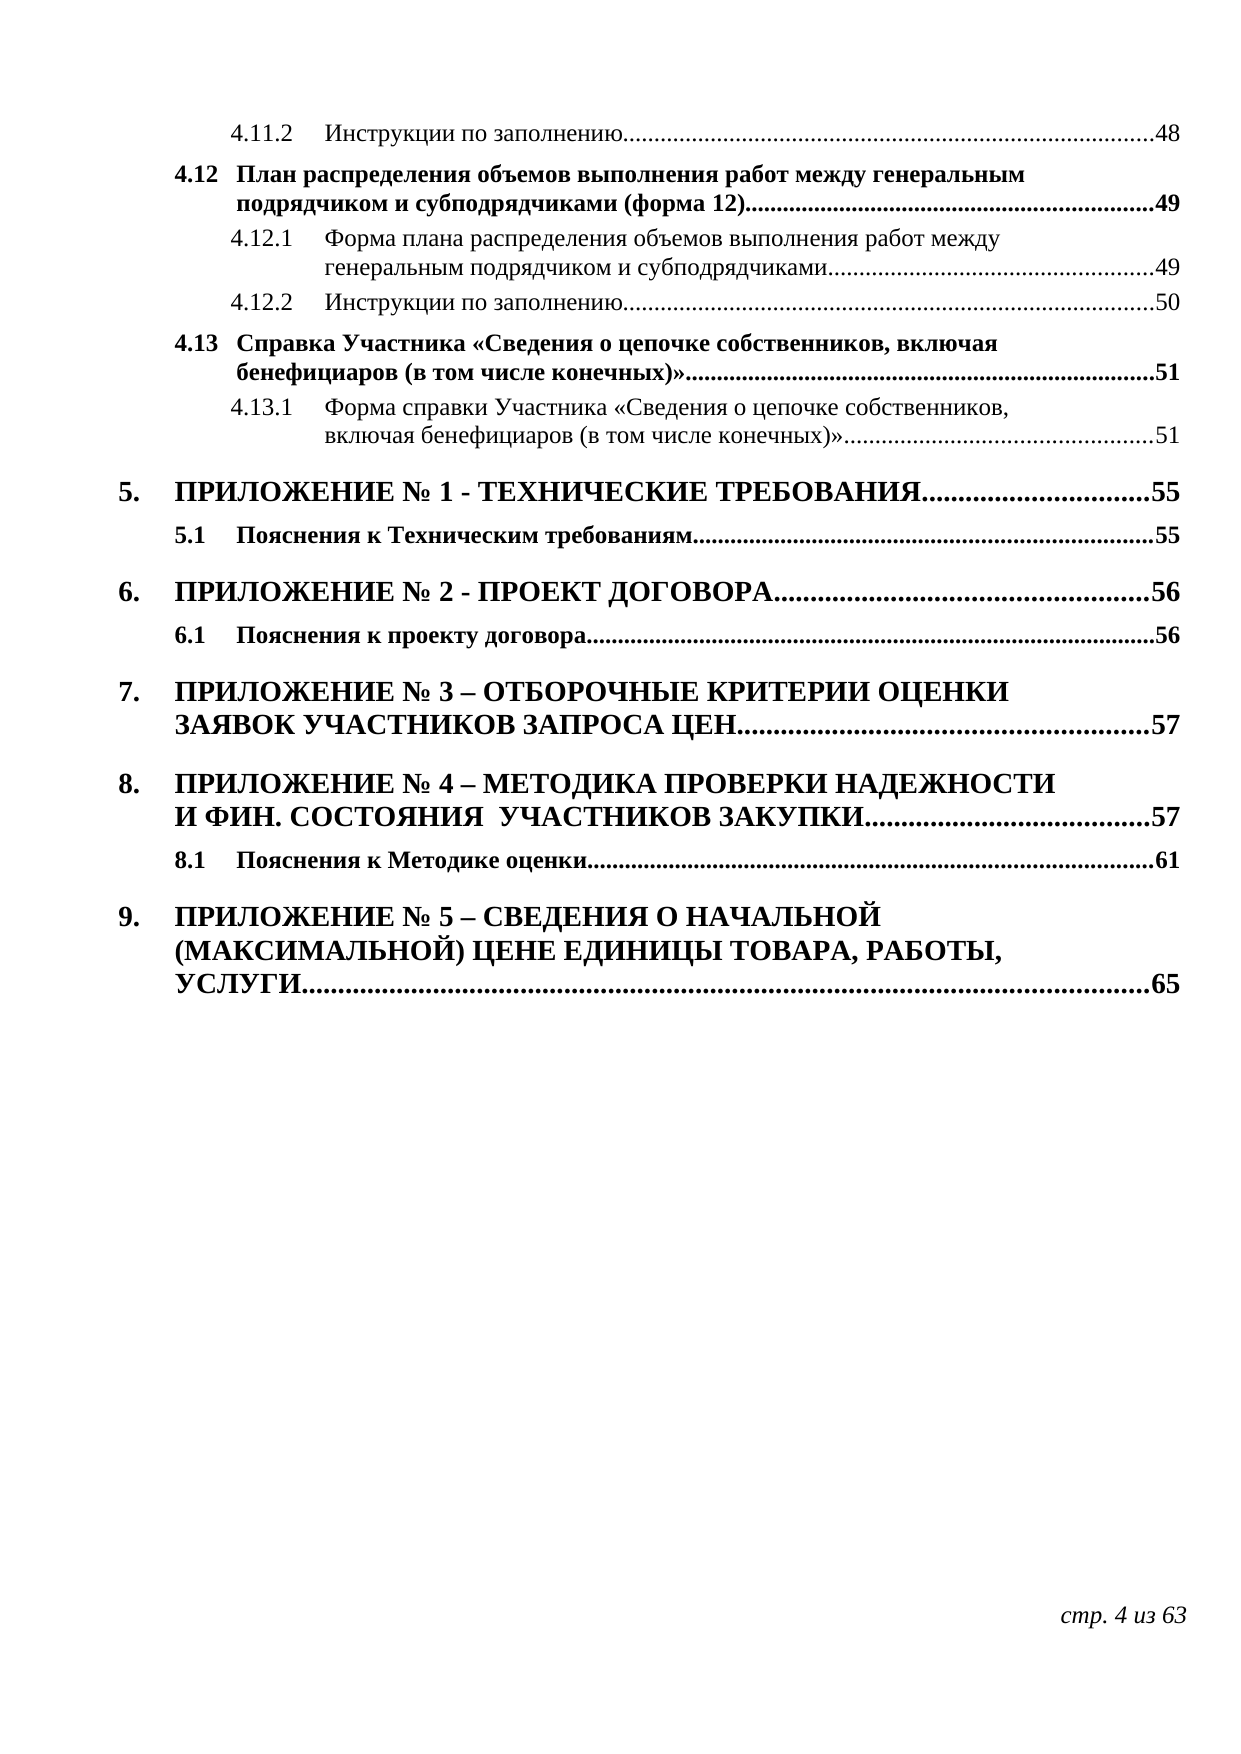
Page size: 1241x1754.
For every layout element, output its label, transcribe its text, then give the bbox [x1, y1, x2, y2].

text 4.13.1 Форма справки Участника «Сведения о цепочке собственников, включая бенефициаров (в том числе конечных)» 51 [230, 392, 1063, 449]
text 5. Приложение № 1 - Технические требования 55 [118, 474, 1063, 508]
text 7. Приложение № 3 – Отборочные критерии оценки заявок Участников запроса цен 57 [118, 674, 1063, 741]
text 5.1 Пояснения к Техническим требованиям 55 [174, 520, 1093, 549]
text 6.1 Пояснения к проекту договора 56 [174, 620, 1093, 649]
text 4.11.2 Инструкции по заполнению 48 [230, 118, 1063, 147]
text 9. Приложение № 5 – Сведения о начальной (максимальной) цене единицы товара, работы, услуги 65 [118, 899, 1063, 1000]
text 8.1 Пояснения к Методике оценки 61 [174, 846, 1093, 874]
text 4.13 Справка Участника «Сведения о цепочке собственников, включая бенефициаров (в том числе конечных)» 51 [174, 328, 1093, 386]
text 4.12.2 Инструкции по заполнению 50 [230, 287, 1063, 316]
text 4.12.1 Форма плана распределения объемов выполнения работ между генеральным подрядчиком и субподрядчиками 49 [230, 223, 1063, 281]
text 4.12 План распределения объемов выполнения работ между генеральным подрядчиком и субподрядчиками (форма 12) 49 [174, 159, 1093, 217]
text 6. Приложение № 2 - Проект Договора 56 [118, 574, 1063, 608]
text 8. Приложение № 4 – Методика проверки надежности и фин. состояния участников закупки 57 [118, 766, 1063, 833]
